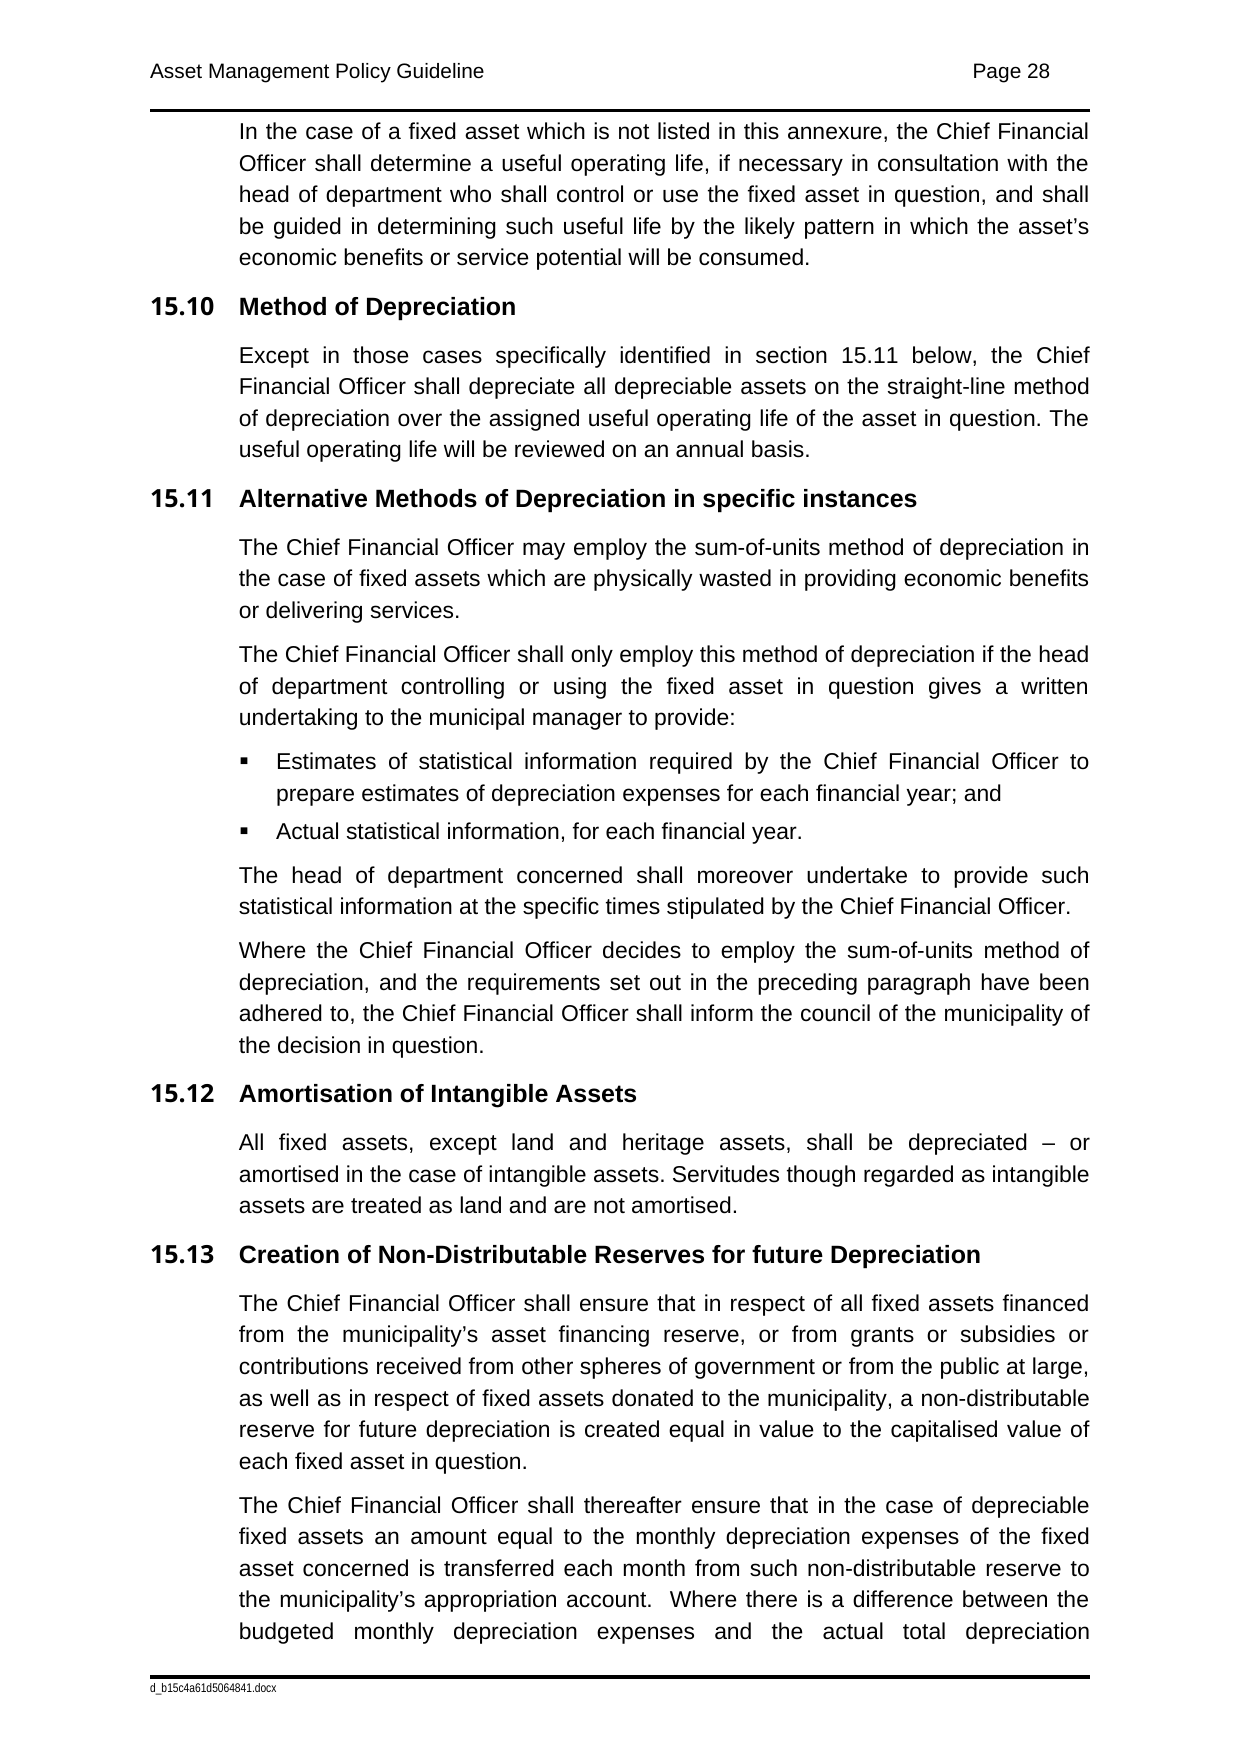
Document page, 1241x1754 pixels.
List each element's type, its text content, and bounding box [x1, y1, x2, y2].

text The Chief Financial Officer shall only employ this method of depreciation if the head of department controlling or using the fixed asset in question gives a written undertaking to the municipal manager to provide: [239, 641, 1090, 731]
subtitle Alternative Methods of Depreciation in specific instances [150, 481, 1090, 514]
text Estimates of statistical information required by the Chief Financial Officer to prepare estimates of depreciation expenses for each financial year; and [239, 748, 1090, 806]
text Except in those cases specifically identified in section 15.11 below, the Chief Financial Officer shall depreciate all depreciable assets on the straight-line method of depreciation over the assigned useful operating life of the asset in question. The useful operating life will be reviewed on an annual basis. [239, 342, 1090, 463]
text The Chief Financial Officer shall ensure that in respect of all fixed assets financed from the municipality’s asset financing reserve, or from grants or subsidies or contributions received from other spheres of government or from the public at large, as well as in respect of fixed assets donated to the municipality, a non-distributable reserve for future depreciation is created equal in value to the capitalised value of each fixed asset in question. [239, 1290, 1090, 1474]
text The Chief Financial Officer may employ the sum-of-units method of depreciation in the case of fixed assets which are physically wasted in providing economic benefits or delivering services. [239, 534, 1090, 623]
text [239, 1492, 1090, 1644]
text All fixed assets, except land and heritage assets, shall be depreciated – or amortised in the case of intangible assets. Servitudes though regarded as intangible assets are treated as land and are not amortised. [239, 1129, 1090, 1219]
text Where the Chief Financial Officer decides to employ the sum-of-units method of depreciation, and the requirements set out in the preceding paragraph have been adhered to, the Chief Financial Officer shall inform the council of the municipality of the decision in question. [239, 937, 1090, 1058]
subtitle Amortisation of Intangible Assets [150, 1076, 1090, 1110]
text Actual statistical information, for each financial year. [239, 818, 1090, 844]
text In the case of a fixed asset which is not listed in this annexure, the Chief Financial Officer shall determine a useful operating life, if necessary in consultation with the head of department who shall control or use the fixed asset in question, and shall be guided in determining such useful life by the likely pattern in which the asset’s economic benefits or service potential will be consumed. [239, 118, 1090, 271]
subtitle Method of Depreciation [150, 288, 1090, 322]
subtitle Creation of Non-Distributable Reserves for future Depreciation [150, 1237, 1090, 1271]
text The head of department concerned shall moreover undertake to provide such statistical information at the specific times stipulated by the Chief Financial Officer. [239, 862, 1090, 919]
